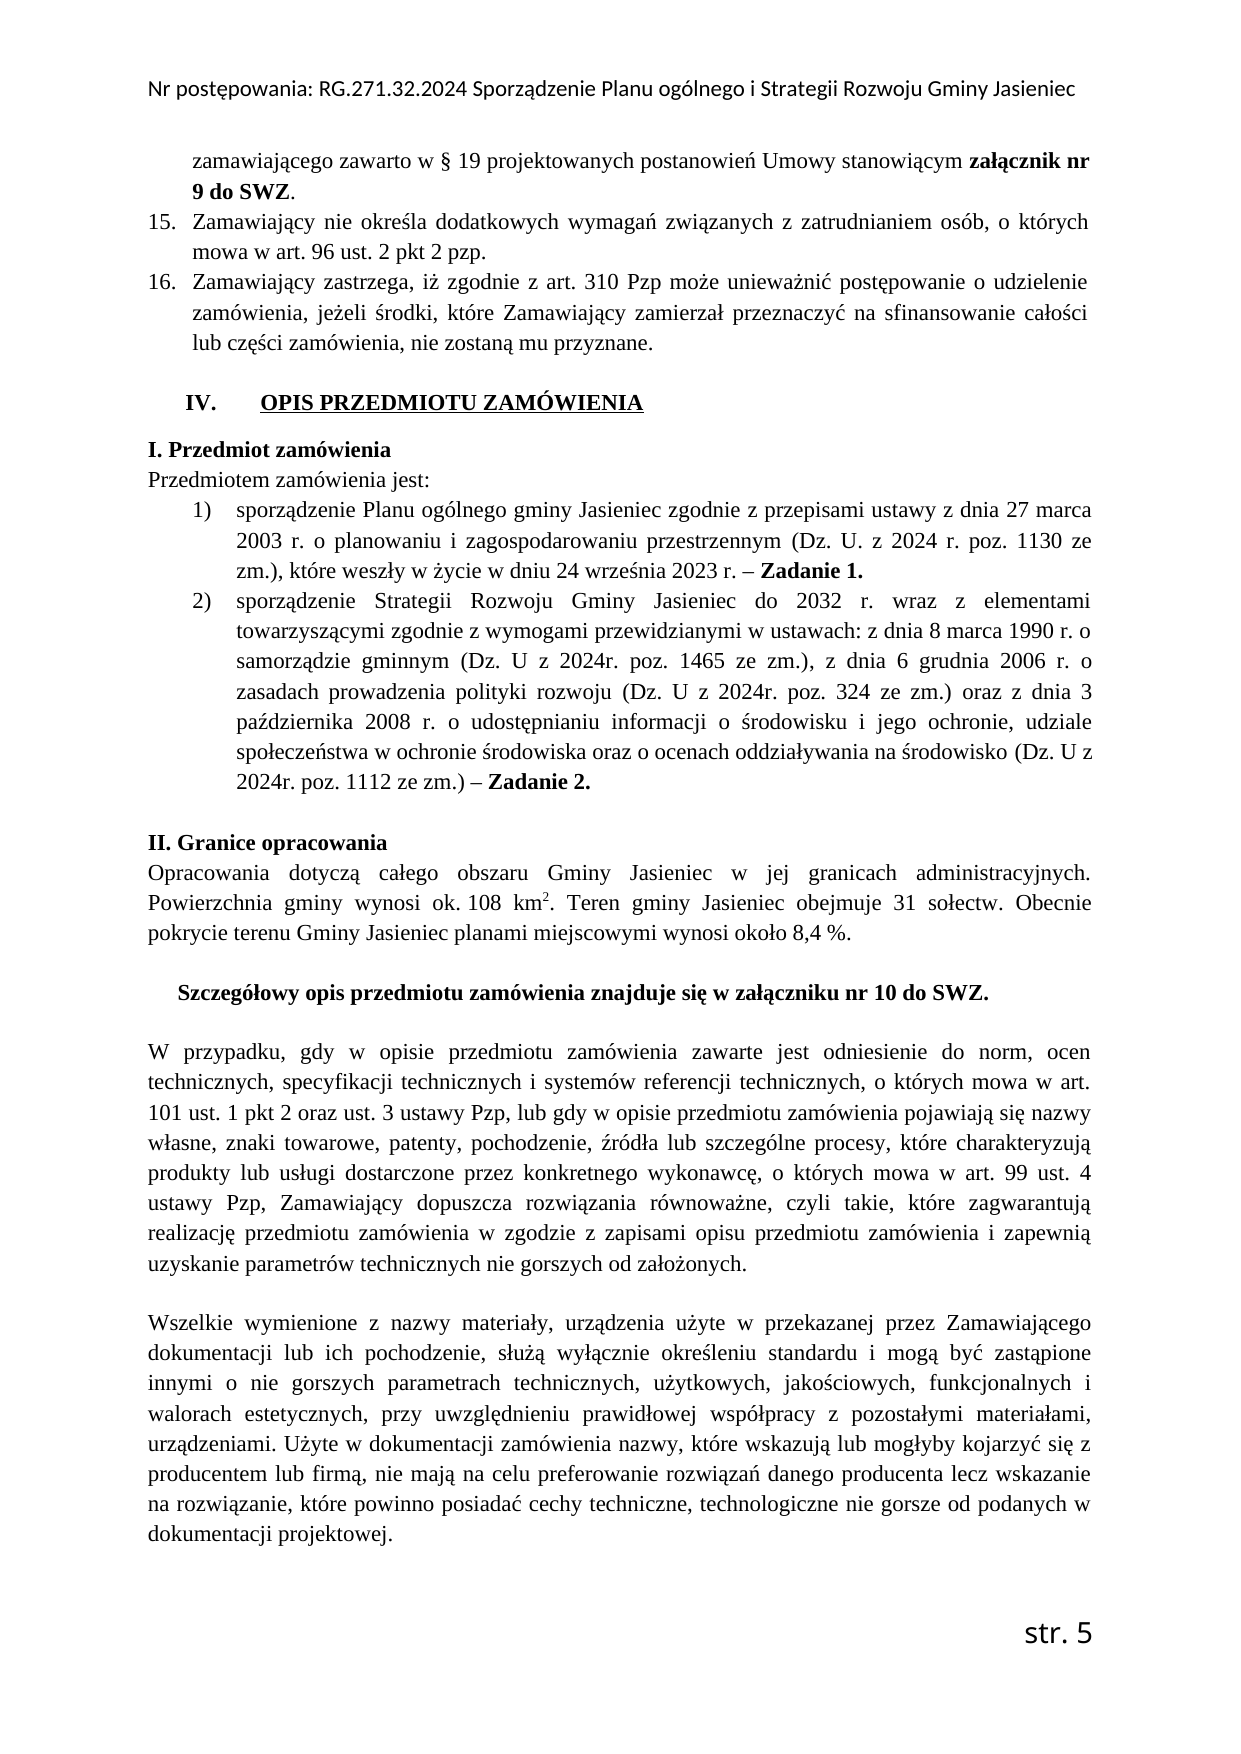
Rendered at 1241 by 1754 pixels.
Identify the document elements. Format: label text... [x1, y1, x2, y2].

list Zamawiający zastrzega, iż zgodnie z art. 310 Pzp może unieważnić postępowanie o udzielenie zamówienia, jeżeli środki, które Zamawiający zamierzał przeznaczyć na sfinansowanie całości lub części zamówienia, nie zostaną mu przyznane. [148, 268, 1090, 355]
text W przypadku, gdy w opisie przedmiotu zamówienia zawarte jest odniesienie do norm, ocen technicznych, specyfikacji technicznych i systemów referencji technicznych, o których mowa w art. 101 ust. 1 pkt 2 oraz ust. 3 ustawy Pzp, lub gdy w opisie przedmiotu zamówienia pojawiają się nazwy własne, znaki towarowe, patenty, pochodzenie, źródła lub szczególne procesy, które charakteryzują produkty lub usługi dostarczone przez konkretnego wykonawcę, o których mowa w art. 99 ust. 4 ustawy Pzp, Zamawiający dopuszcza rozwiązania równoważne, czyli takie, które zagwarantują realizację przedmiotu zamówienia w zgodzie z zapisami opisu przedmiotu zamówienia i zapewnią uzyskanie parametrów technicznych nie gorszych od założonych. [148, 1038, 1093, 1276]
list sporządzenie Planu ogólnego gminy Jasieniec zgodnie z przepisami ustawy z dnia 27 marca 2003 r. o planowaniu i zagospodarowaniu przestrzennym (Dz. U. z 2024 r. poz. 1130 ze zm.), które weszły w życie w dniu 24 września 2023 r. – Zadanie 1. [192, 497, 1093, 583]
text Opracowania dotyczą całego obszaru Gminy Jasieniec w jej granicach administracyjnych. Powierzchnia gminy wynosi ok. 108 km2. Teren gminy Jasieniec obejmuje 31 sołectw. Obecnie pokrycie terenu Gminy Jasieniec planami miejscowymi wynosi około 8,4 %. [148, 859, 1093, 946]
text II. Granice opracowania [148, 829, 1093, 855]
text Przedmiotem zamówienia jest: [148, 466, 1093, 493]
text I. Przedmiot zamówienia [148, 436, 1093, 462]
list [148, 148, 1090, 204]
text Wszelkie wymienione z nazwy materiały, urządzenia użyte w przekazanej przez Zamawiającego dokumentacji lub ich pochodzenie, służą wyłącznie określeniu standardu i mogą być zastąpione innymi o nie gorszych parametrach technicznych, użytkowych, jakościowych, funkcjonalnych i walorach estetycznych, przy uwzględnieniu prawidłowej współpracy z pozostałymi materiałami, urządzeniami. Użyte w dokumentacji zamówienia nazwy, które wskazują lub mogłyby kojarzyć się z producentem lub firmą, nie mają na celu preferowanie rozwiązań danego producenta lecz wskazanie na rozwiązanie, które powinno posiadać cechy techniczne, technologiczne nie gorsze od podanych w dokumentacji projektowej. [148, 1309, 1093, 1547]
list sporządzenie Strategii Rozwoju Gminy Jasieniec do 2032 r. wraz z elementami towarzyszącymi zgodnie z wymogami przewidzianymi w ustawach: z dnia 8 marca 1990 r. o samorządzie gminnym (Dz. U z 2024r. poz. 1465 ze zm.), z dnia 6 grudnia 2006 r. o zasadach prowadzenia polityki rozwoju (Dz. U z 2024r. poz. 324 ze zm.) oraz z dnia 3 października 2008 r. o udostępnianiu informacji o środowisku i jego ochronie, udziale społeczeństwa w ochronie środowiska oraz o ocenach oddziaływania na środowisko (Dz. U z 2024r. poz. 1112 ze zm.) – Zadanie 2. [192, 587, 1093, 795]
text Szczegółowy opis przedmiotu zamówienia znajduje się w załączniku nr 10 do SWZ. [148, 979, 1093, 1005]
list OPIS PRZEDMIOTU ZAMÓWIENIA [185, 389, 1093, 416]
list Zamawiający nie określa dodatkowych wymagań związanych z zatrudnianiem osób, o których mowa w art. 96 ust. 2 pkt 2 pzp. [148, 208, 1090, 264]
